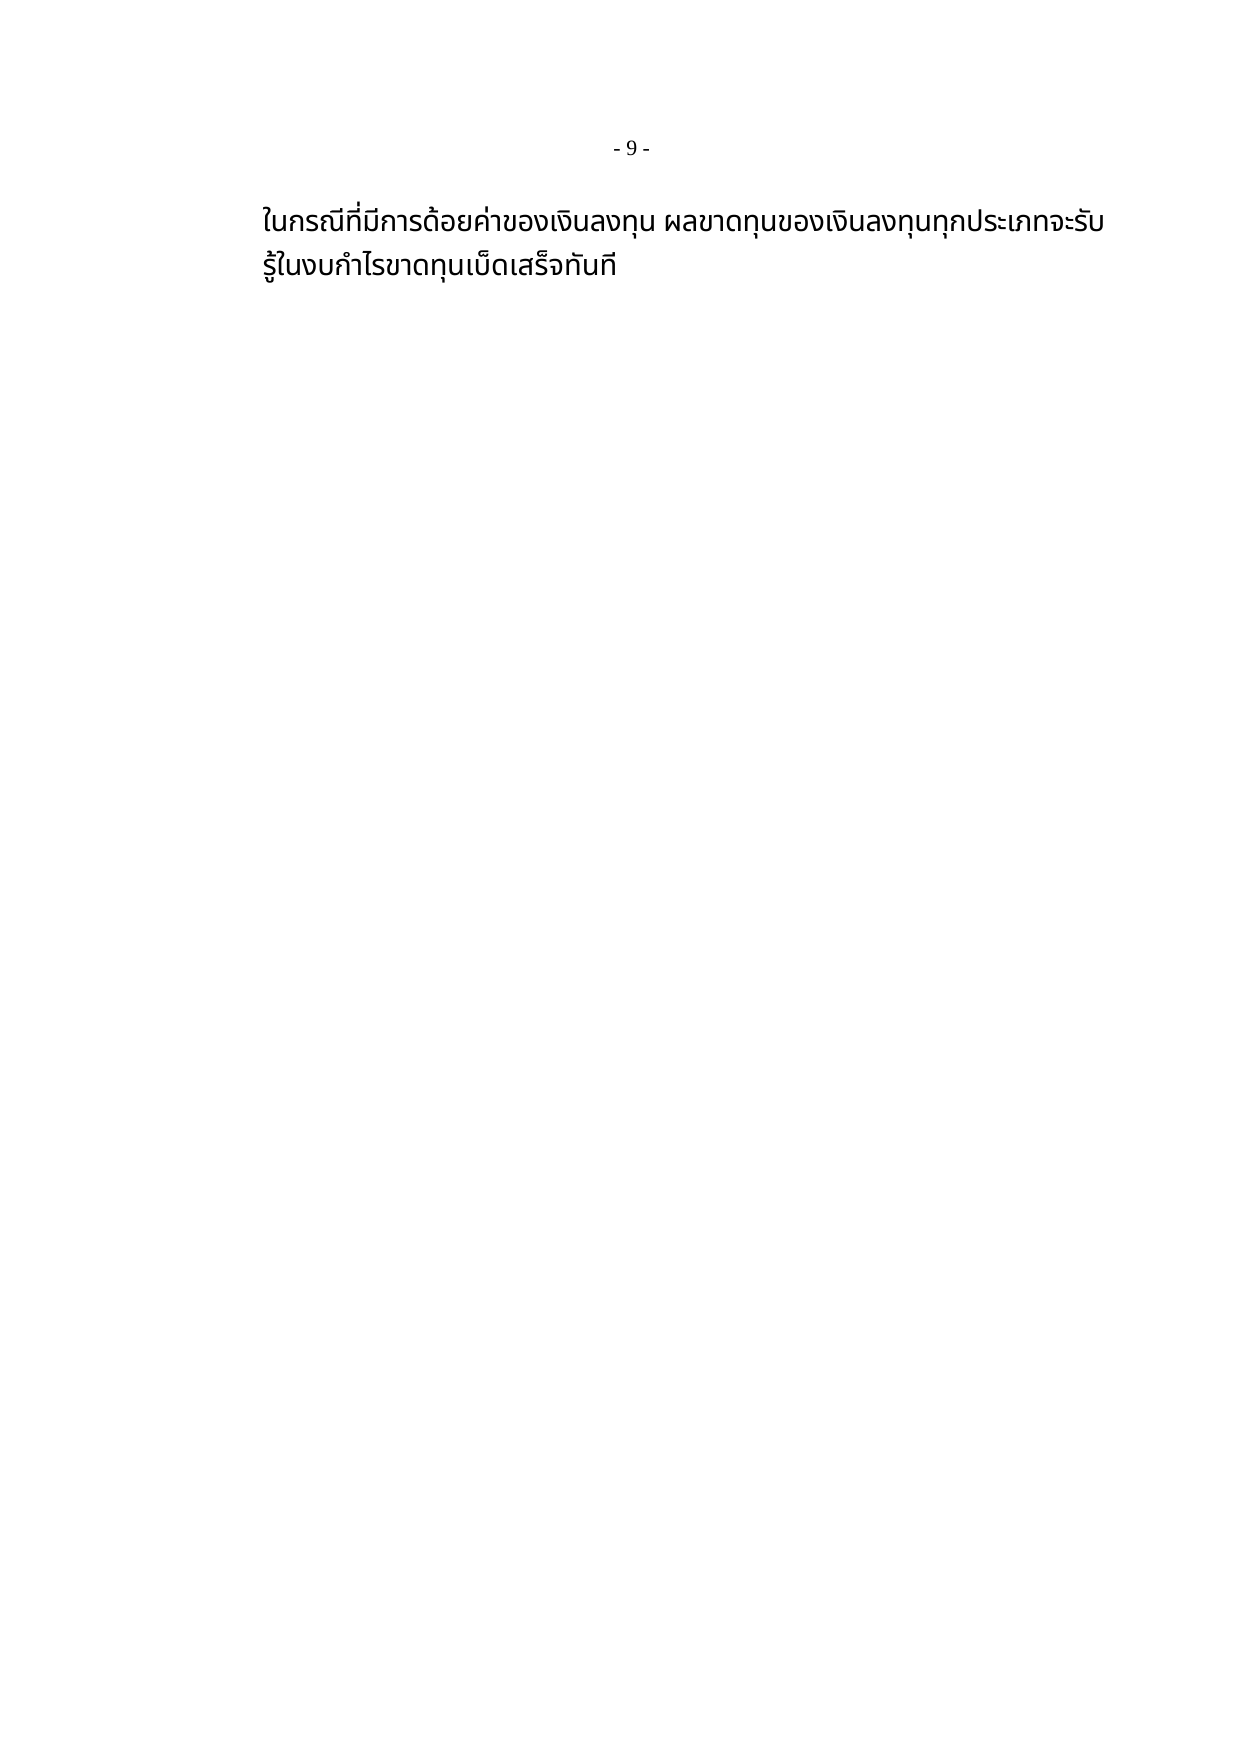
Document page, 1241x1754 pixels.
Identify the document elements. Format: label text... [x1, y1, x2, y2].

text ในกรณีที่มีการด้อยค่าของเงินลงทุน ผลขาดทุนของเงินลงทุนทุกประเภทจะรับรู้ในงบกำไรขาดทุนเบ็ดเสร็จทันที [262, 200, 1113, 288]
